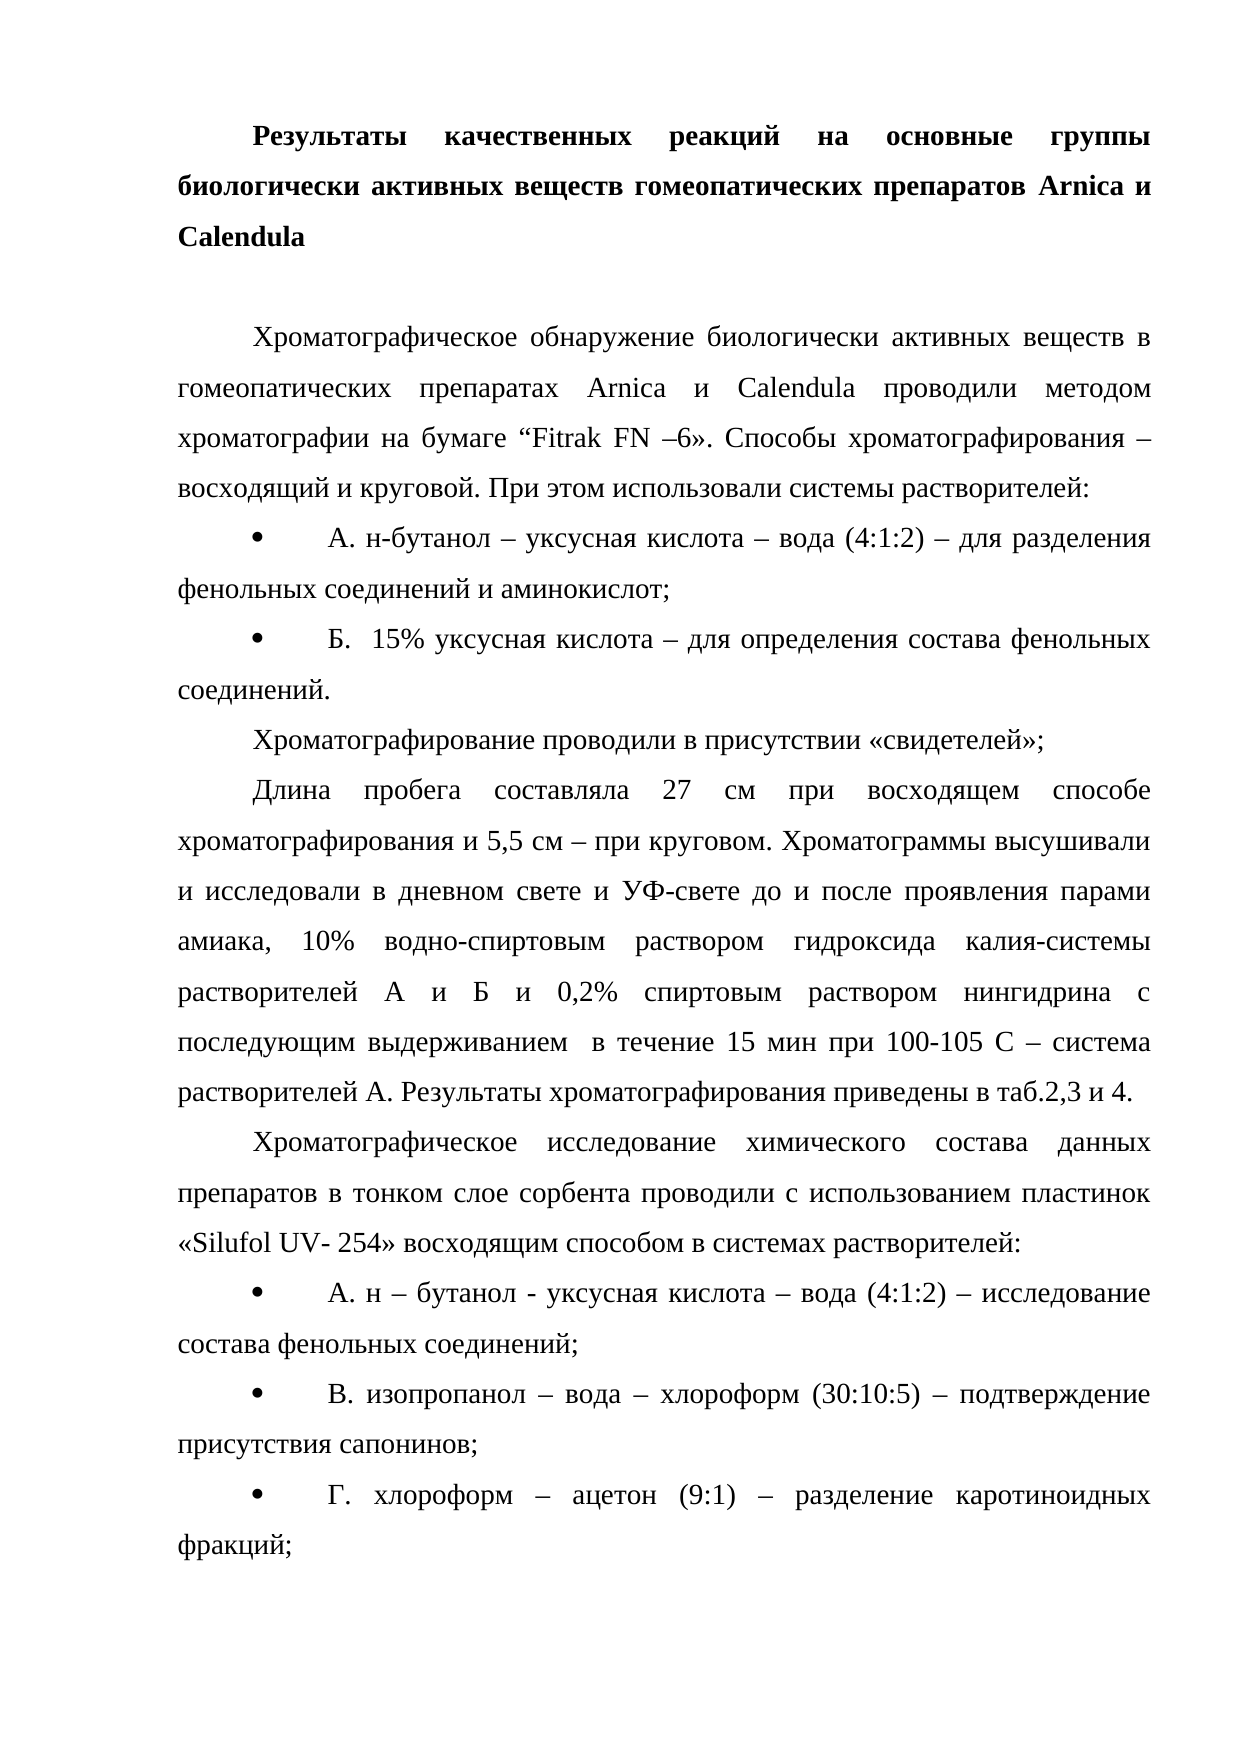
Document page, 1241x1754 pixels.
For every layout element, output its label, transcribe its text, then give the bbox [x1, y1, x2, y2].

text Результаты качественных реакций на основные группы биологически активных веществ гомеопатических препаратов Arnica и Calendula [177, 118, 1152, 252]
list А. н – бутанол - уксусная кислота – вода (4:1:2) – исследование состава фенольных соединений; [177, 1276, 1152, 1359]
list В. изопропанол – вода – хлороформ (30:10:5) – подтверждение присутствия сапонинов; [177, 1376, 1152, 1460]
list Г. хлороформ – ацетон (9:1) – разделение каротиноидных фракций; [177, 1477, 1152, 1561]
list Б. 15% уксусная кислота – для определения состава фенольных соединений. [177, 621, 1152, 705]
text Хроматографирование проводили в присутствии «свидетелей»; [177, 722, 1152, 756]
text Длина пробега составляла 27 см при восходящем способе хроматографирования и 5,5 см – при круговом. Хроматограммы высушивали и исследовали в дневном свете и УФ-свете до и после проявления парами амиака, 10% водно-спиртовым раствором гидроксида калия-системы растворителей А и Б и 0,2% спиртовым раствором нингидрина с последующим выдерживанием в течение 15 мин при 100-105 С – система растворителей А. Результаты хроматографирования приведены в таб.2,3 и 4. [177, 772, 1152, 1108]
text Хроматографическое исследование химического состава данных препаратов в тонком слое сорбента проводили с использованием пластинок «Silufol UV- 254» восходящим способом в системах растворителей: [177, 1124, 1152, 1259]
list А. н-бутанол – уксусная кислота – вода (4:1:2) – для разделения фенольных соединений и аминокислот; [177, 521, 1152, 604]
text Хроматографическое обнаружение биологически активных веществ в гомеопатических препаратах Arnica и Calendula проводили методом хроматографии на бумаге “Fitrak FN –6». Способы хроматографирования – восходящий и круговой. При этом использовали системы растворителей: [177, 319, 1152, 504]
